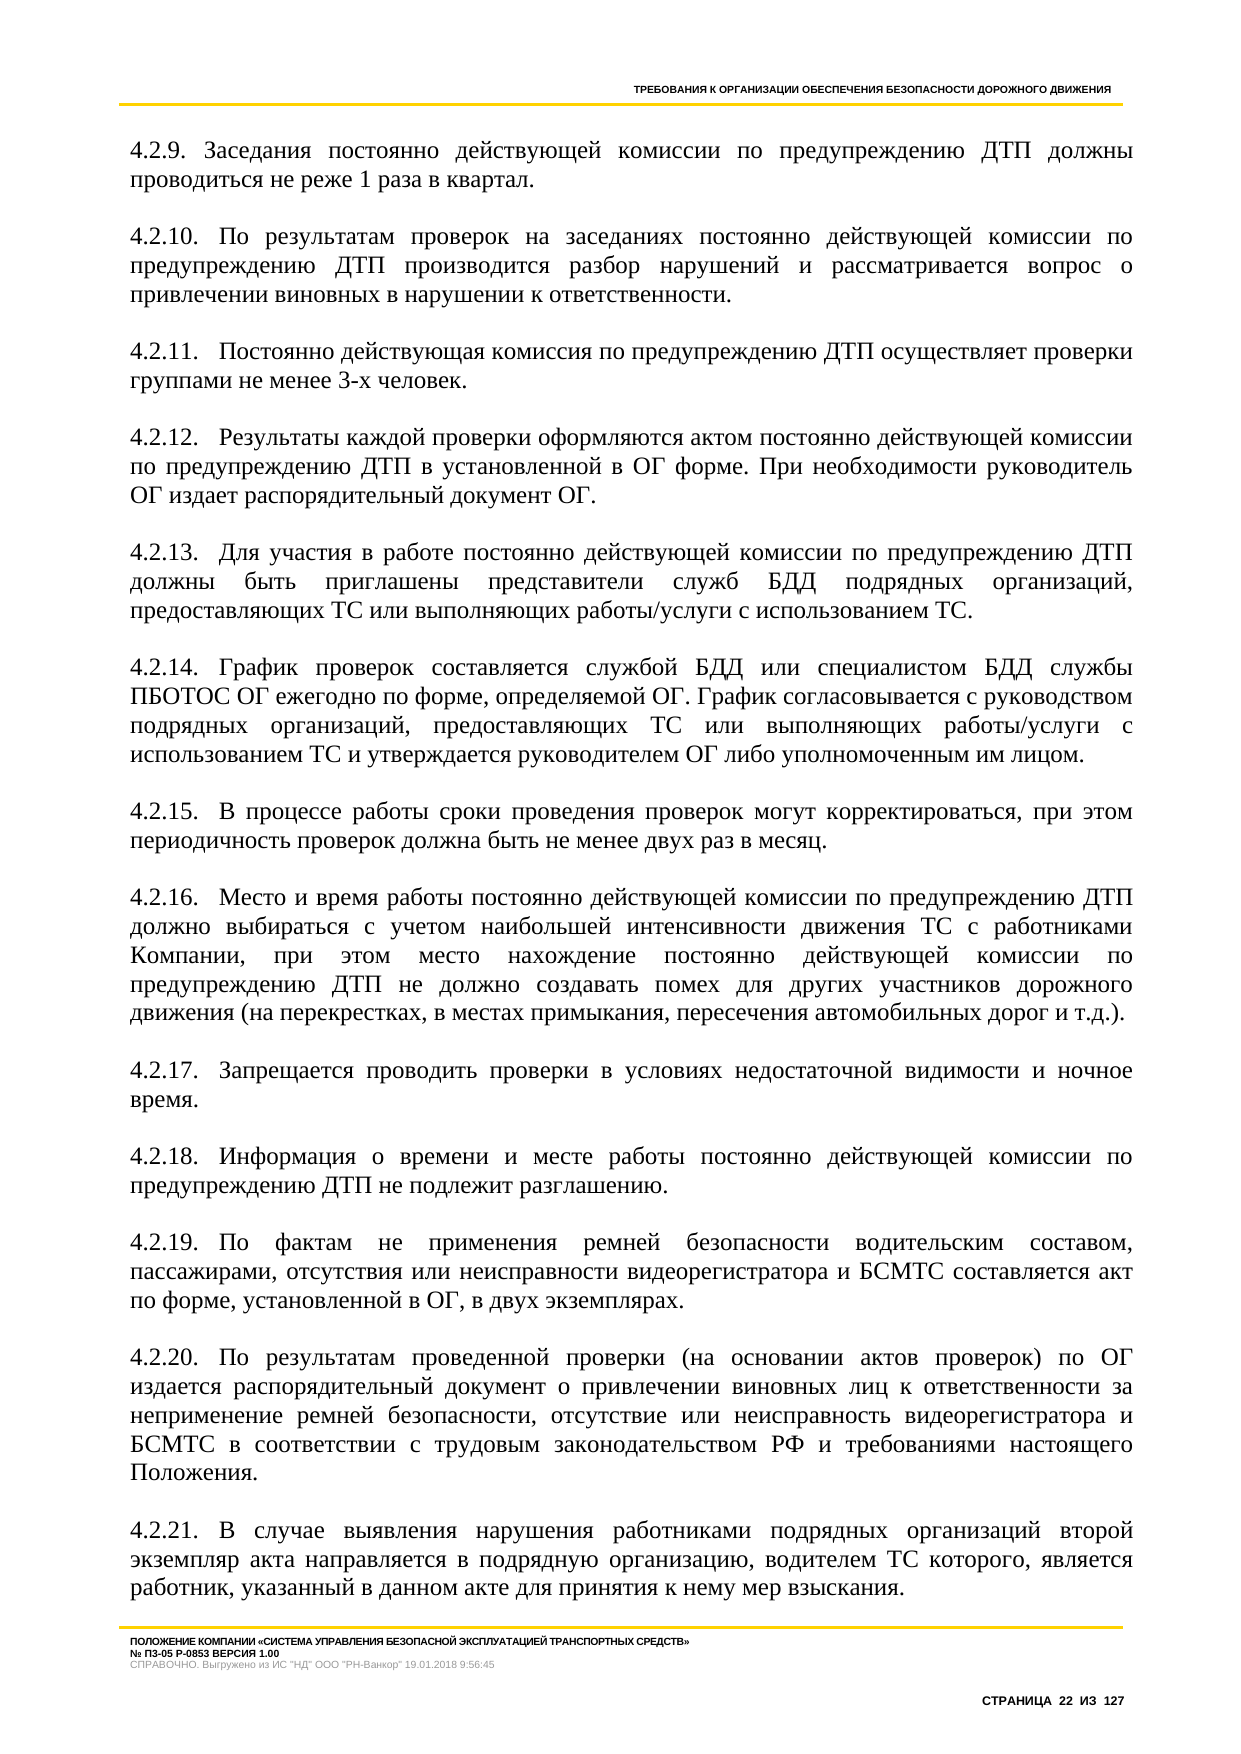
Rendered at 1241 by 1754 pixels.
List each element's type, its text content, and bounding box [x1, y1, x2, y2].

list По фактам не применения ремней безопасности водительским составом, пассажирами, отсутствия или неисправности видеорегистратора и БСМТС составляется акт по форме, установленной в ОГ, в двух экземплярах. [130, 1227, 1134, 1314]
list Информация о времени и месте работы постоянно действующей комиссии по предупреждению ДТП не подлежит разглашению. [130, 1141, 1134, 1199]
list В процессе работы сроки проведения проверок могут корректироваться, при этом периодичность проверок должна быть не менее двух раз в месяц. [130, 796, 1134, 854]
list График проверок составляется службой БДД или специалистом БДД службы ПБОТОС ОГ ежегодно по форме, определяемой ОГ. График согласовывается с руководством подрядных организаций, предоставляющих ТС или выполняющих работы/услуги с использованием ТС и утверждается руководителем ОГ либо уполномоченным им лицом. [130, 652, 1134, 767]
list Заседания постоянно действующей комиссии по предупреждению ДТП должны проводиться не реже 1 раза в квартал. [130, 135, 1134, 192]
list Постоянно действующая комиссия по предупреждению ДТП осуществляет проверки группами не менее 3-х человек. [130, 336, 1134, 394]
list Для участия в работе постоянно действующей комиссии по предупреждению ДТП должны быть приглашены представители служб БДД подрядных организаций, предоставляющих ТС или выполняющих работы/услуги с использованием ТС. [130, 537, 1134, 624]
list Запрещается проводить проверки в условиях недостаточной видимости и ночное время. [130, 1055, 1134, 1112]
list В случае выявления нарушения работниками подрядных организаций второй экземпляр акта направляется в подрядную организацию, водителем ТС которого, является работник, указанный в данном акте для принятия к нему мер взыскания. [130, 1515, 1134, 1601]
list По результатам проведенной проверки (на основании актов проверок) по ОГ издается распорядительный документ о привлечении виновных лиц к ответственности за неприменение ремней безопасности, отсутствие или неисправность видеорегистратора и БСМТС в соответствии с трудовым законодательством РФ и требованиями настоящего Положения. [130, 1342, 1134, 1486]
list Результаты каждой проверки оформляются актом постоянно действующей комиссии по предупреждению ДТП в установленной в ОГ форме. При необходимости руководитель ОГ издает распорядительный документ ОГ. [130, 422, 1134, 509]
list По результатам проверок на заседаниях постоянно действующей комиссии по предупреждению ДТП производится разбор нарушений и рассматривается вопрос о привлечении виновных в нарушении к ответственности. [130, 221, 1134, 307]
list Место и время работы постоянно действующей комиссии по предупреждению ДТП должно выбираться с учетом наибольшей интенсивности движения ТС с работниками Компании, при этом место нахождение постоянно действующей комиссии по предупреждению ДТП не должно создавать помех для других участников дорожного движения (на перекрестках, в местах примыкания, пересечения автомобильных дорог и т.д.). [130, 882, 1134, 1026]
